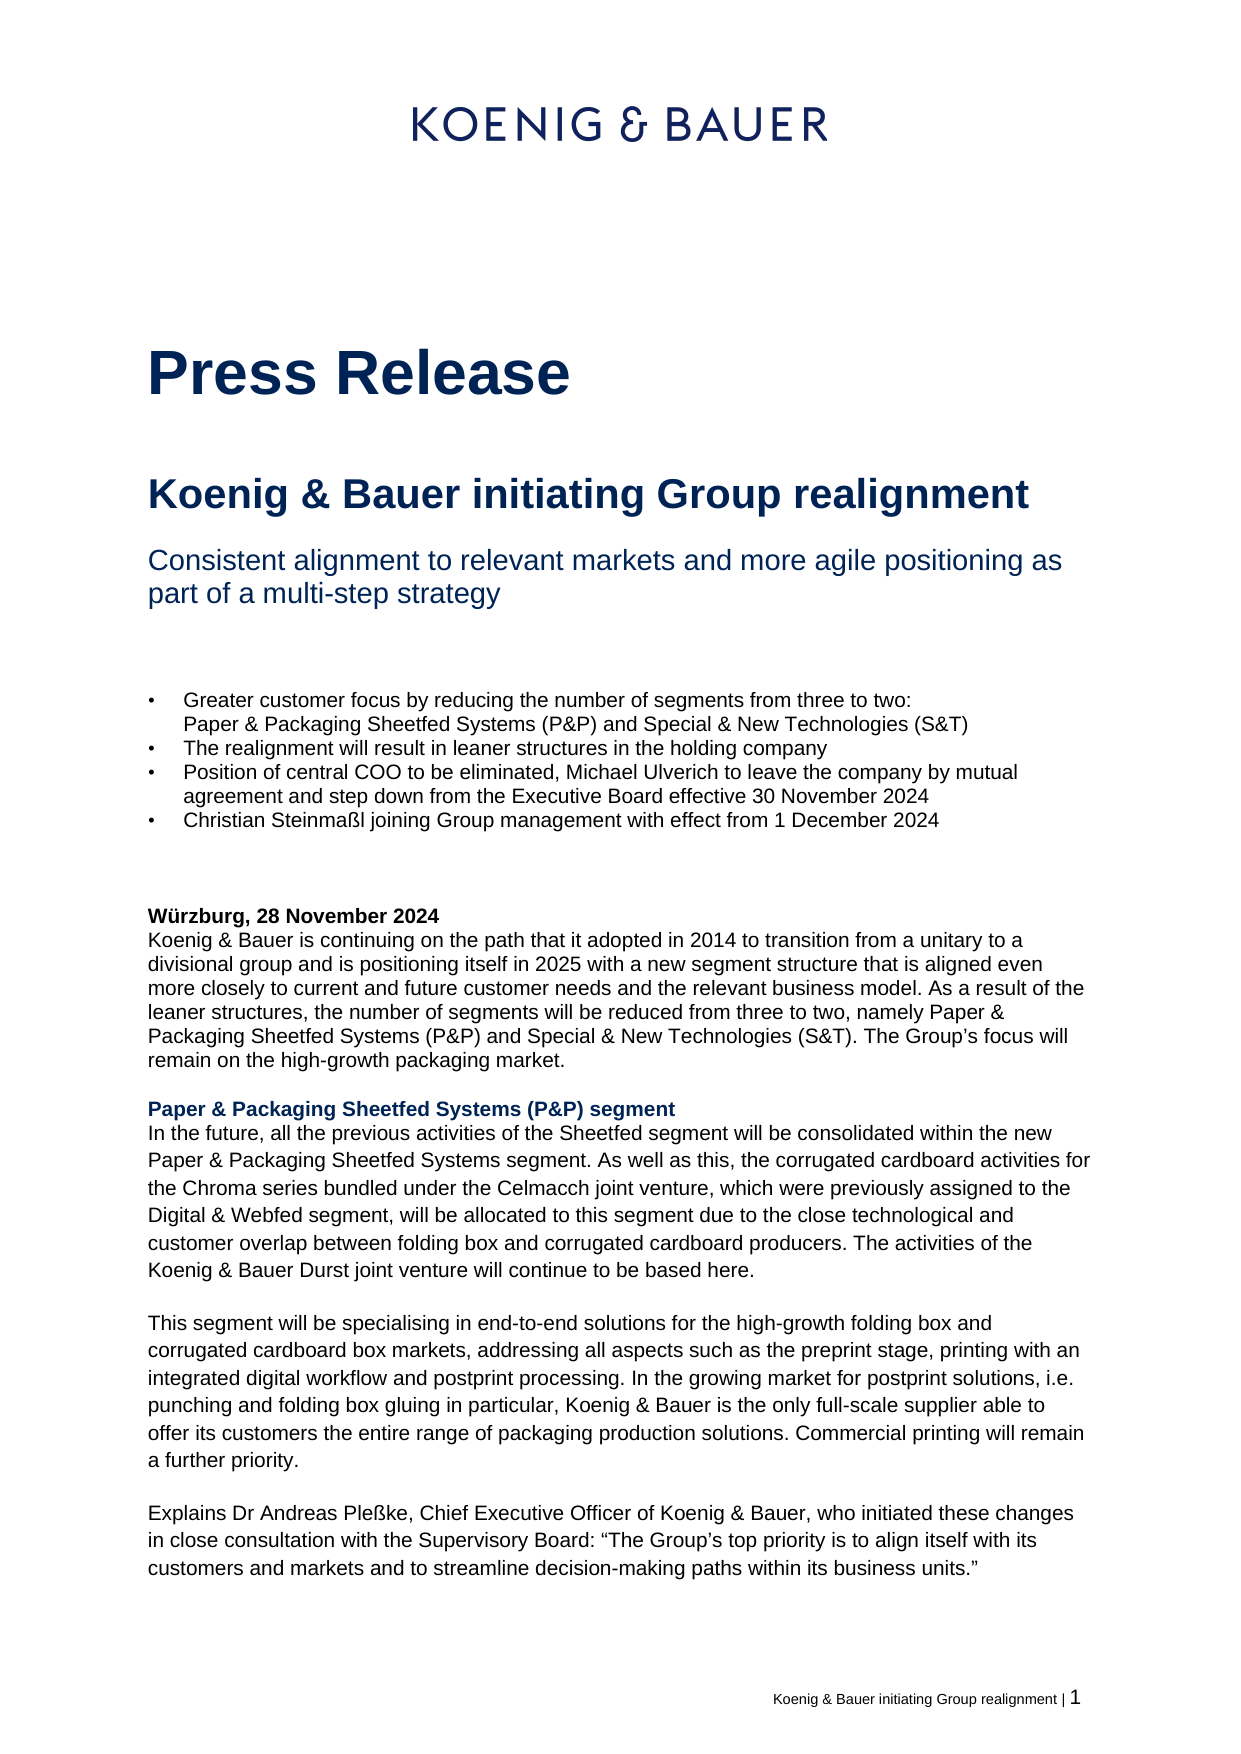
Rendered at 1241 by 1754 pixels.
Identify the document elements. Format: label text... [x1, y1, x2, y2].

list Greater customer focus by reducing the number of segments from three to two: [148, 687, 1092, 712]
text Explains Dr Andreas Pleßke, Chief Executive Officer of Koenig & Bauer, who initiated these changes in close consultation with the Supervisory Board: “The Group’s top priority is to align itself with its customers and markets and to streamline decision-making paths within its business units.” [148, 1501, 1092, 1579]
text In the future, all the previous activities of the Sheetfed segment will be consolidated within the new Paper & Packaging Sheetfed Systems segment. As well as this, the corrugated cardboard activities for the Chroma series bundled under the Celmacch joint venture, which were previously assigned to the Digital & Webfed segment, will be allocated to this segment due to the close technological and customer overlap between folding box and corrugated cardboard producers. The activities of the Koenig & Bauer Durst joint venture will continue to be based here. [148, 1121, 1092, 1282]
picture [413, 106, 828, 142]
text Würzburg, 28 November 2024 Koenig & Bauer is continuing on the path that it adopted in 2014 to transition from a unitary to a divisional group and is positioning itself in 2025 with a new segment structure that is aligned even more closely to current and future customer needs and the relevant business model. As a result of the leaner structures, the number of segments will be reduced from three to two, namely Paper & Packaging Sheetfed Systems (P&P) and Special & New Technologies (S&T). The Group’s focus will remain on the high-growth packaging market. [148, 904, 1092, 1072]
list Christian Steinmaßl joining Group management with effect from 1 December 2024 [148, 808, 1092, 832]
subtitle Paper & Packaging Sheetfed Systems (P&P) segment [148, 1097, 1092, 1121]
list The realignment will result in leaner structures in the holding company [148, 736, 1092, 760]
list Position of central COO to be eliminated, Michael Ulverich to leave the company by mutual agreement and step down from the Executive Board effective 30 November 2024 [148, 760, 1092, 808]
subtitle Koenig & Bauer initiating Group realignment [148, 470, 1092, 518]
text Paper & Packaging Sheetfed Systems (P&P) and Special & New Technologies (S&T) [183, 712, 1092, 736]
text This segment will be specialising in end-to-end solutions for the high-growth folding box and corrugated cardboard box markets, addressing all aspects such as the preprint stage, printing with an integrated digital workflow and postprint processing. In the growing market for postprint solutions, i.e. punching and folding box gluing in particular, Koenig & Bauer is the only full-scale supplier able to offer its customers the entire range of packaging production solutions. Commercial printing will remain a further priority. [148, 1311, 1092, 1472]
subtitle Consistent alignment to relevant markets and more agile positioning as part of a multi-step strategy [148, 543, 1092, 610]
title Press Release [148, 336, 1092, 407]
